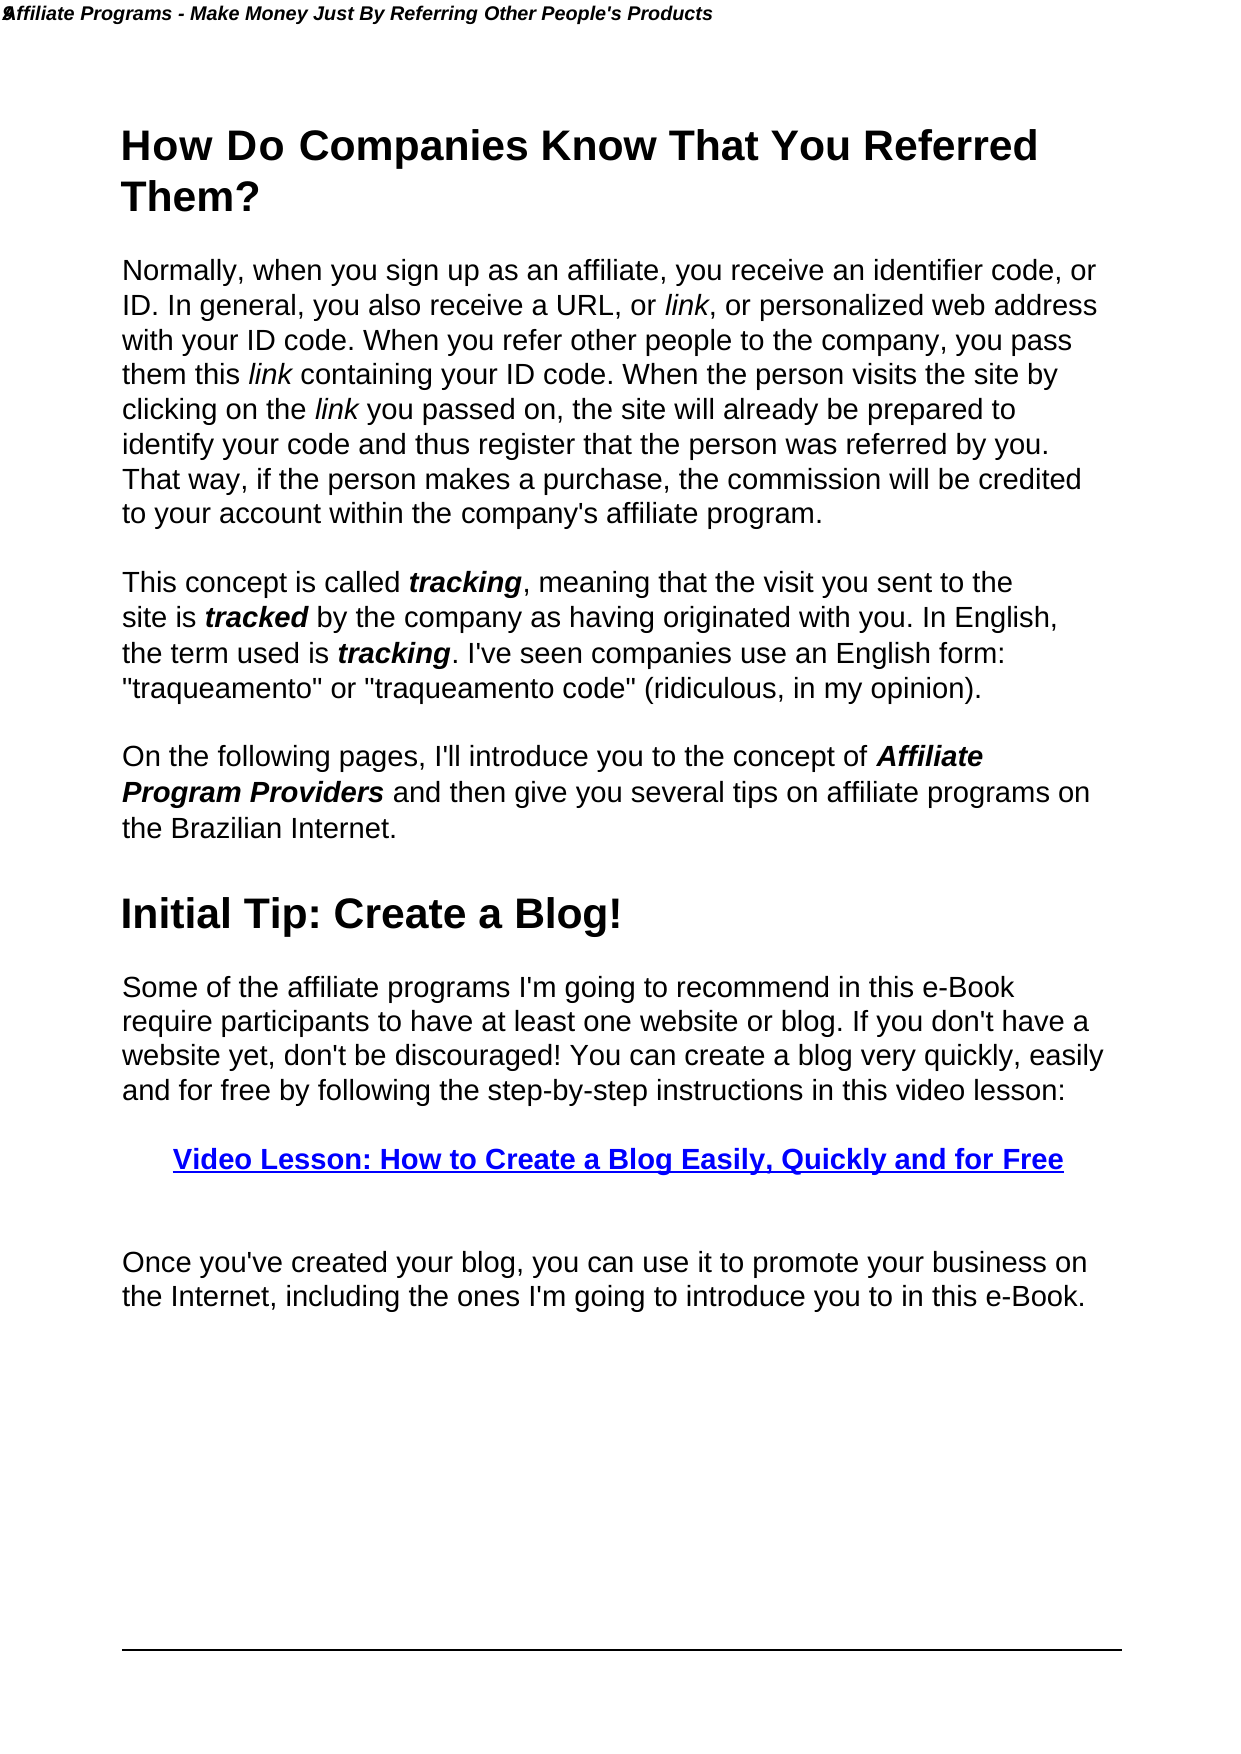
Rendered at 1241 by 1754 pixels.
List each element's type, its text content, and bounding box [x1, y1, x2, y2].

subtitle Initial Tip: Create a Blog! [120, 888, 1240, 937]
text Once you've created your blog, you can use it to promote your business on the Internet, including the ones I'm going to introduce you to in this e-Book. [122, 1245, 1105, 1313]
text On the following pages, I'll introduce you to the concept of Affiliate Program Providers and then give you several tips on affiliate programs on the Brazilian Internet. [122, 739, 1105, 844]
text Some of the affiliate programs I'm going to recommend in this e-Book require participants to have at least one website or blog. If you don't have a website yet, don't be discouraged! You can create a blog very quickly, easily and for free by following the step-by-step instructions in this video lesson: [122, 970, 1105, 1106]
subtitle How Do Companies Know That You Referred Them? [120, 120, 1077, 220]
text This concept is called tracking, meaning that the visit you sent to the site is tracked by the company as having originated with you. In English, the term used is tracking. I've seen companies use an English form: "traqueamento" or "traqueamento code" (ridiculous, in my opinion). [122, 565, 1066, 704]
text Video Lesson: How to Create a Blog Easily, Quickly and for Free [160, 1142, 1076, 1175]
text Normally, when you sign up as an affiliate, you receive an identifier code, or ID. In general, you also receive a URL, or link, or personalized web address with your ID code. When you refer other people to the company, you pass them this link containing your ID code. When the person visits the site by clicking on the link you passed on, the site will already be prepared to identify your code and thus register that the person was referred by you. That way, if the person makes a purchase, the commission will be credited to your account within the company's affiliate program. [122, 253, 1099, 530]
